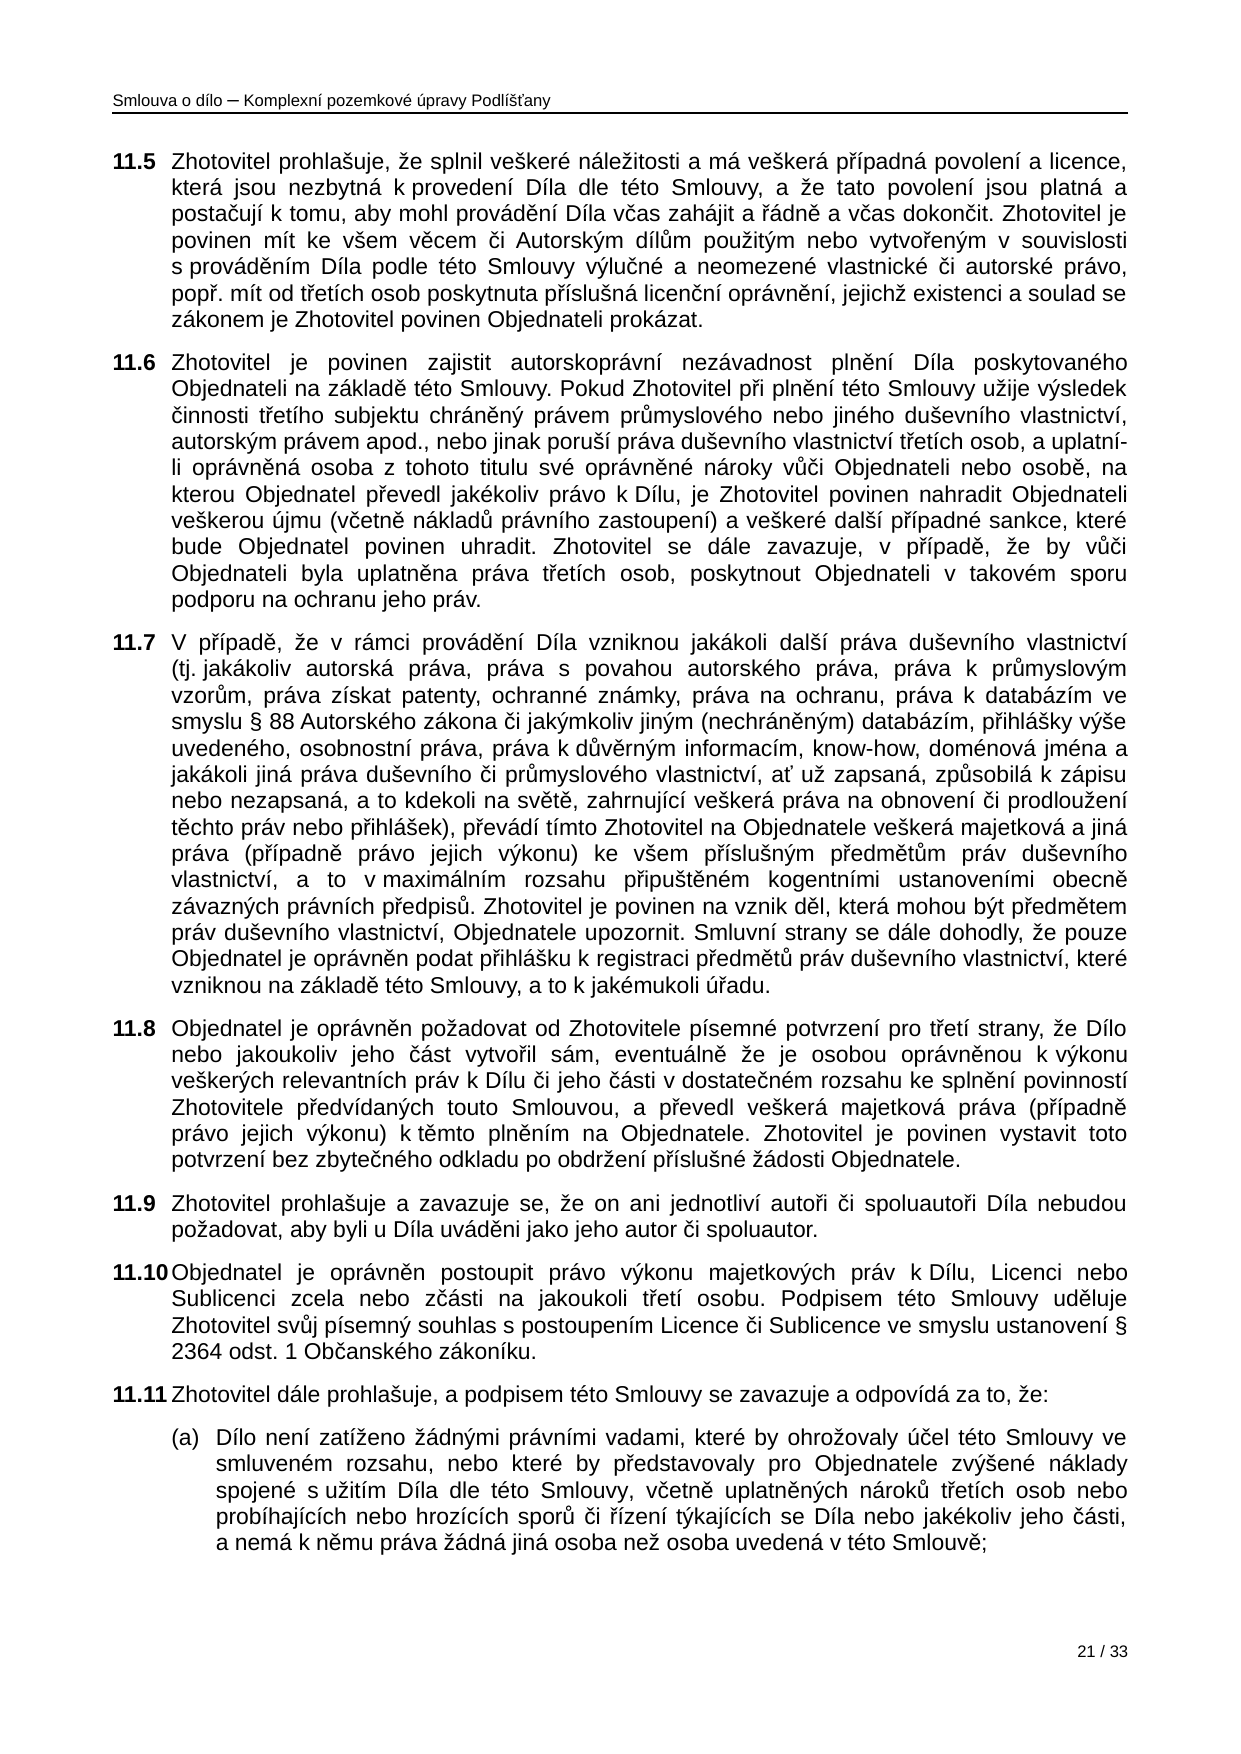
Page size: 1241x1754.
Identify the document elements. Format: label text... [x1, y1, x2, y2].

text Zhotovitel dále prohlašuje, a podpisem této Smlouvy se zavazuje a odpovídá za to, že: [112, 1381, 1128, 1407]
text Objednatel je oprávněn požadovat od Zhotovitele písemné potvrzení pro třetí strany, že Dílo nebo jakoukoliv jeho část vytvořil sám, eventuálně že je osobou oprávněnou k výkonu veškerých relevantních práv k Dílu či jeho části v dostatečném rozsahu ke splnění povinností Zhotovitele předvídaných touto Smlouvou, a převedl veškerá majetková práva (případně právo jejich výkonu) k těmto plněním na Objednatele. Zhotovitel je povinen vystavit toto potvrzení bez zbytečného odkladu po obdržení příslušné žádosti Objednatele. [112, 1015, 1128, 1173]
text Zhotovitel prohlašuje a zavazuje se, že on ani jednotliví autoři či spoluautoři Díla nebudou požadovat, aby byli u Díla uváděni jako jeho autor či spoluautor. [112, 1189, 1128, 1242]
list Dílo není zatíženo žádnými právními vadami, které by ohrožovaly účel této Smlouvy ve smluveném rozsahu, nebo které by představovaly pro Objednatele zvýšené náklady spojené s užitím Díla dle této Smlouvy, včetně uplatněných nároků třetích osob nebo probíhajících nebo hrozících sporů či řízení týkajících se Díla nebo jakékoliv jeho části, a nemá k němu práva žádná jiná osoba než osoba uvedená v této Smlouvě; [171, 1424, 1128, 1556]
text Zhotovitel prohlašuje, že splnil veškeré náležitosti a má veškerá případná povolení a licence, která jsou nezbytná k provedení Díla dle této Smlouvy, a že tato povolení jsou platná a postačují k tomu, aby mohl provádění Díla včas zahájit a řádně a včas dokončit. Zhotovitel je povinen mít ke všem věcem či Autorským dílům použitým nebo vytvořeným v souvislosti s prováděním Díla podle této Smlouvy výlučné a neomezené vlastnické či autorské právo, popř. mít od třetích osob poskytnuta příslušná licenční oprávnění, jejichž existenci a soulad se zákonem je Zhotovitel povinen Objednateli prokázat. [112, 148, 1128, 332]
text Zhotovitel je povinen zajistit autorskoprávní nezávadnost plnění Díla poskytovaného Objednateli na základě této Smlouvy. Pokud Zhotovitel při plnění této Smlouvy užije výsledek činnosti třetího subjektu chráněný právem průmyslového nebo jiného duševního vlastnictví, autorským právem apod., nebo jinak poruší práva duševního vlastnictví třetích osob, a uplatní-li oprávněná osoba z tohoto titulu své oprávněné nároky vůči Objednateli nebo osobě, na kterou Objednatel převedl jakékoliv právo k Dílu, je Zhotovitel povinen nahradit Objednateli veškerou újmu (včetně nákladů právního zastoupení) a veškeré další případné sankce, které bude Objednatel povinen uhradit. Zhotovitel se dále zavazuje, v případě, že by vůči Objednateli byla uplatněna práva třetích osob, poskytnout Objednateli v takovém sporu podporu na ochranu jeho práv. [112, 349, 1128, 612]
text Objednatel je oprávněn postoupit právo výkonu majetkových práv k Dílu, Licenci nebo Sublicenci zcela nebo zčásti na jakoukoli třetí osobu. Podpisem této Smlouvy uděluje Zhotovitel svůj písemný souhlas s postoupením Licence či Sublicence ve smyslu ustanovení § 2364 odst. 1 Občanského zákoníku. [112, 1259, 1128, 1364]
text V případě, že v rámci provádění Díla vzniknou jakákoli další práva duševního vlastnictví (tj. jakákoliv autorská práva, práva s povahou autorského práva, práva k průmyslovým vzorům, práva získat patenty, ochranné známky, práva na ochranu, práva k databázím ve smyslu § 88 Autorského zákona či jakýmkoliv jiným (nechráněným) databázím, přihlášky výše uvedeného, osobnostní práva, práva k důvěrným informacím, know-how, doménová jména a jakákoli jiná práva duševního či průmyslového vlastnictví, ať už zapsaná, způsobilá k zápisu nebo nezapsaná, a to kdekoli na světě, zahrnující veškerá práva na obnovení či prodloužení těchto práv nebo přihlášek), převádí tímto Zhotovitel na Objednatele veškerá majetková a jiná práva (případně právo jejich výkonu) ke všem příslušným předmětům práv duševního vlastnictví, a to v maximálním rozsahu připuštěném kogentními ustanoveními obecně závazných právních předpisů. Zhotovitel je povinen na vznik děl, která mohou být předmětem práv duševního vlastnictví, Objednatele upozornit. Smluvní strany se dále dohodly, že pouze Objednatel je oprávněn podat přihlášku k registraci předmětů práv duševního vlastnictví, které vzniknou na základě této Smlouvy, a to k jakémukoli úřadu. [112, 629, 1128, 998]
